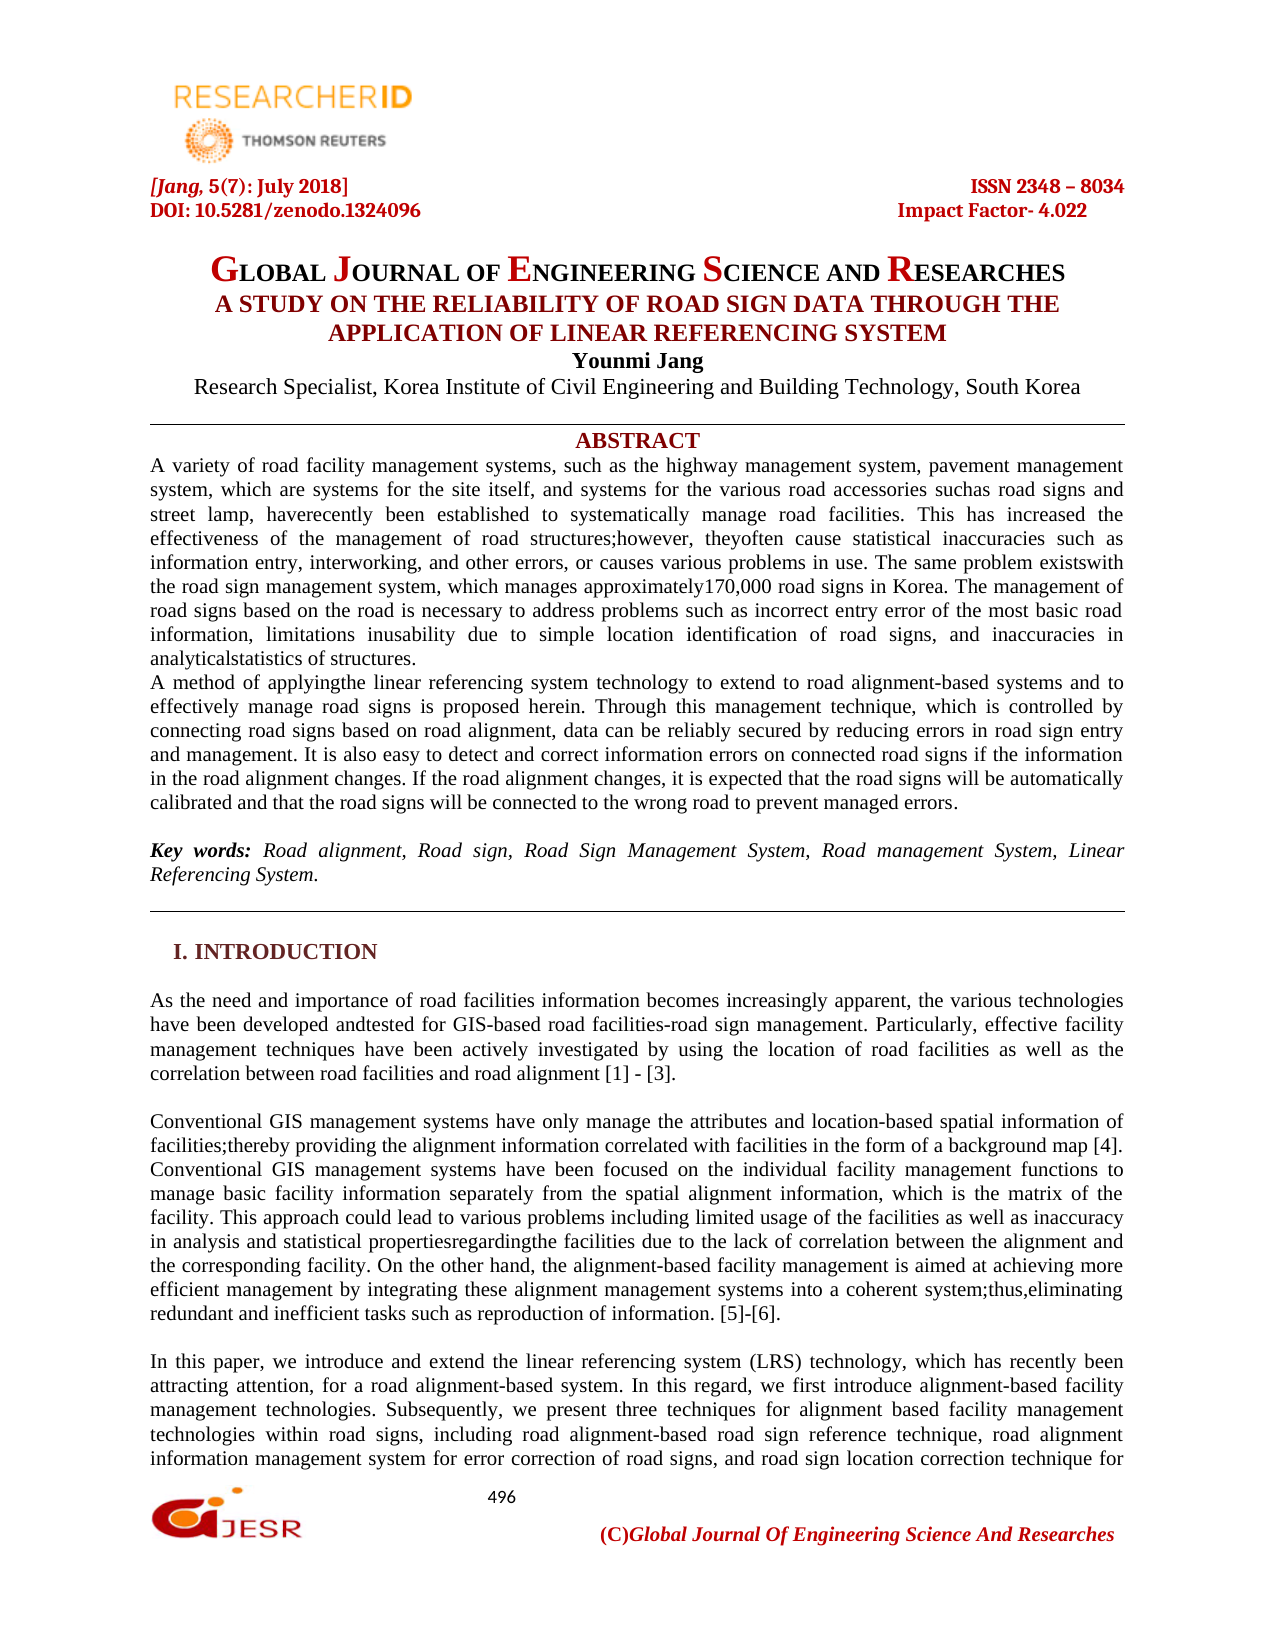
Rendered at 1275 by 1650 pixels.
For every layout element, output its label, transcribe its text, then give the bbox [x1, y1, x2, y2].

list INTRODUCTION [187, 938, 1125, 964]
text A STUDY ON THE RELIABILITY OF ROAD SIGN DATA THROUGH THE APPLICATION OF LINEAR REFERENCING SYSTEM [150, 289, 1125, 347]
text ABSTRACT [150, 425, 1125, 453]
text Conventional GIS management systems have only manage the attributes and location-based spatial information of facilities;thereby providing the alignment information correlated with facilities in the form of a background map [4]. Conventional GIS management systems have been focused on the individual facility management functions to manage basic facility information separately from the spatial alignment information, which is the matrix of the facility. This approach could lead to various problems including limited usage of the facilities as well as inaccuracy in analysis and statistical propertiesregardingthe facilities due to the lack of correlation between the alignment and the corresponding facility. On the other hand, the alignment-based facility management is aimed at achieving more efficient management by integrating these alignment management systems into a coherent system;thus,eliminating redundant and inefficient tasks such as reproduction of information. [5]-[6]. [150, 1109, 1125, 1325]
text As the need and importance of road facilities information becomes increasingly apparent, the various technologies have been developed andtested for GIS-based road facilities-road sign management. Particularly, effective facility management techniques have been actively investigated by using the location of road facilities as well as the correlation between road facilities and road alignment [1] - [3]. [150, 988, 1125, 1084]
text Research Specialist, Korea Institute of Civil Engineering and Building Technology, South Korea [150, 373, 1125, 400]
text A method of applyingthe linear referencing system technology to extend to road alignment-based systems and to effectively manage road signs is proposed herein. Through this management technique, which is controlled by connecting road signs based on road alignment, data can be reliably secured by reducing errors in road sign entry and management. It is also easy to detect and correct information errors on connected road signs if the information in the road alignment changes. If the road alignment changes, it is expected that the road signs will be automatically calibrated and that the road signs will be connected to the wrong road to prevent managed errors. [150, 670, 1125, 814]
text A variety of road facility management systems, such as the highway management system, pavement management system, which are systems for the site itself, and systems for the various road accessories suchas road signs and street lamp, haverecently been established to systematically manage road facilities. This has increased the effectiveness of the management of road structures;however, theyoften cause statistical inaccuracies such as information entry, interworking, and other errors, or causes various problems in use. The same problem existswith the road sign management system, which manages approximately170,000 road signs in Korea. The management of road signs based on the road is necessary to address problems such as incorrect entry error of the most basic road information, limitations inusability due to simple location identification of road signs, and inaccuracies in analyticalstatistics of structures. [150, 453, 1125, 670]
text Key words: Road alignment, Road sign, Road Sign Management System, Road management System, Linear Referencing System. [150, 838, 1125, 886]
text Younmi Jang [150, 347, 1125, 373]
picture [150, 1485, 307, 1542]
picture [150, 75, 447, 175]
text Global Journal of Engineering Science and Researches [150, 246, 1125, 289]
